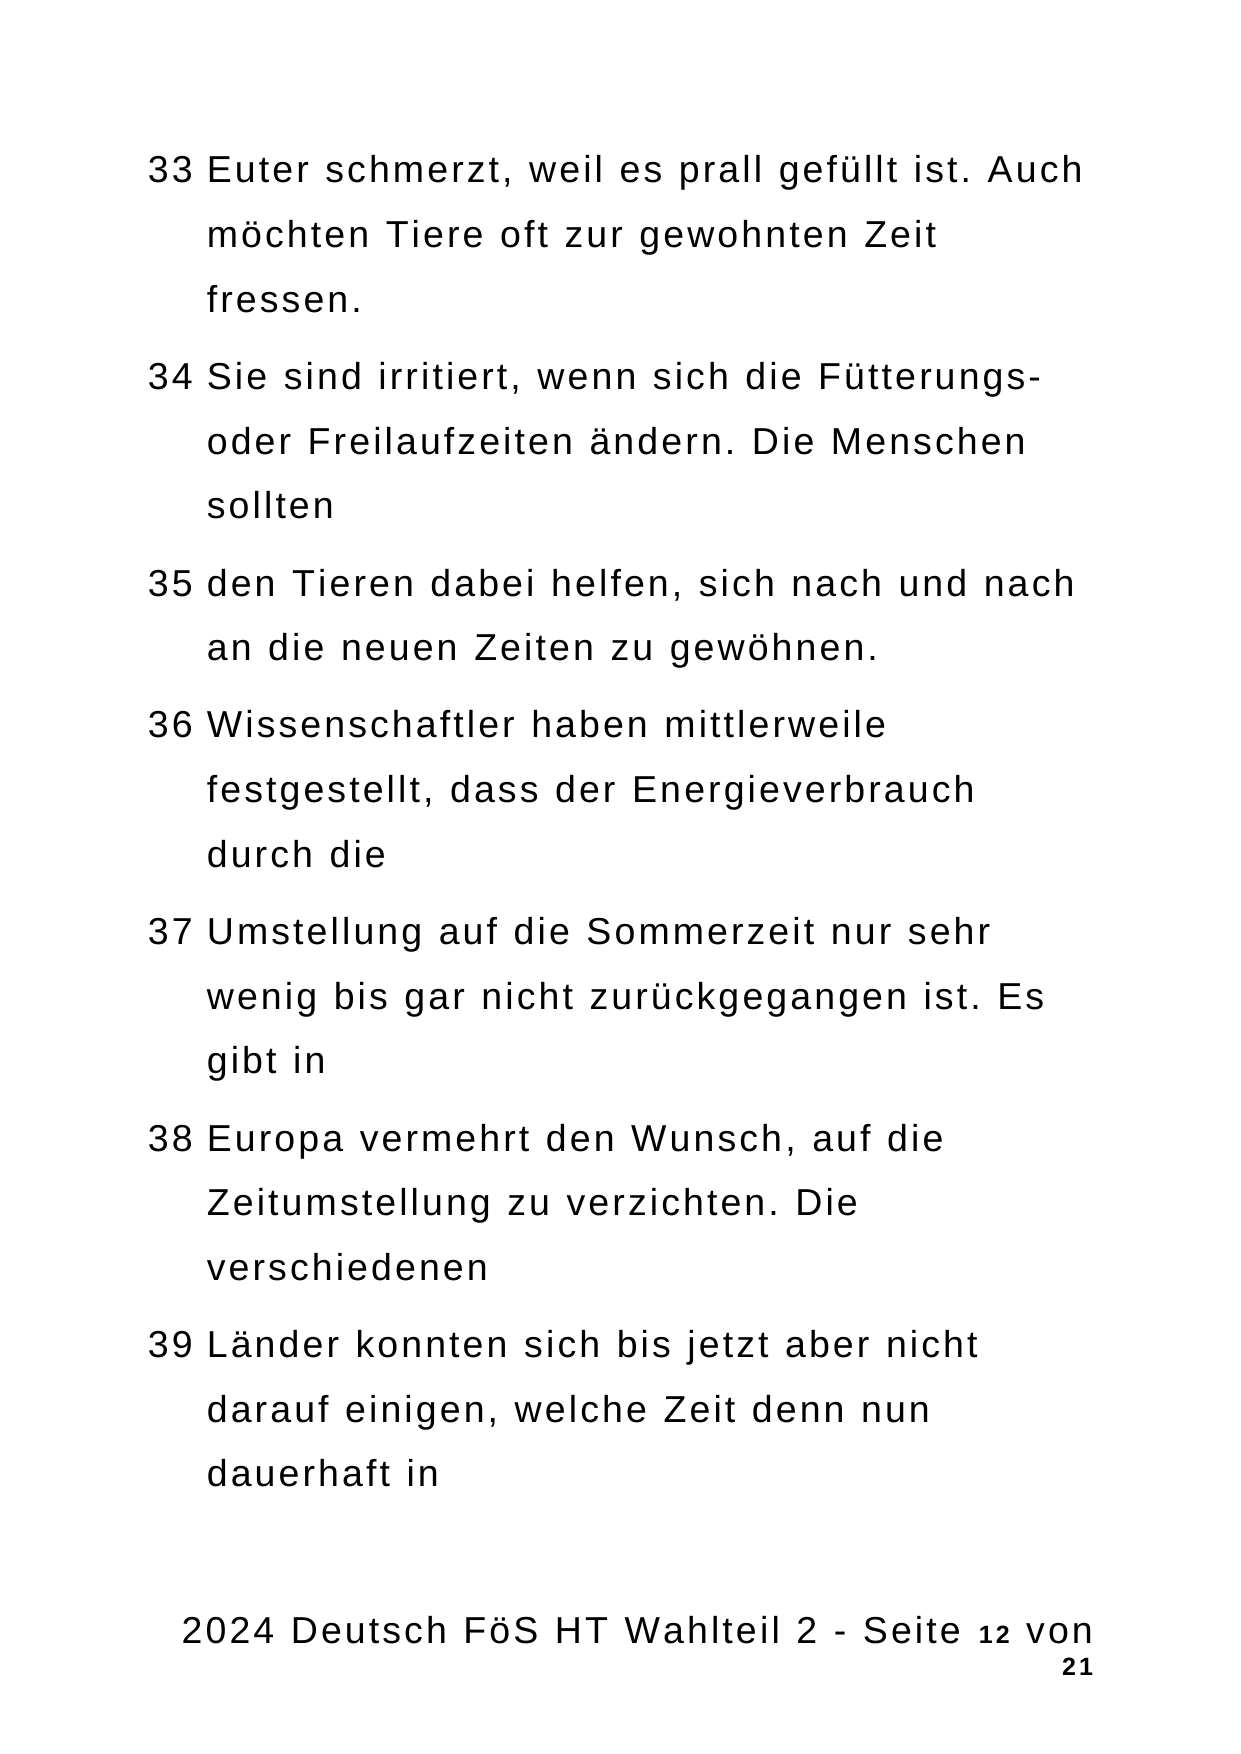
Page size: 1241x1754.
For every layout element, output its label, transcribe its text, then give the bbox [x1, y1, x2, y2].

list 39 Länder konnten sich bis jetzt aber nicht darauf einigen, welche Zeit denn nun dauerhaft in [148, 1322, 1093, 1495]
list 35 den Tieren dabei helfen, sich nach und nach an die neuen Zeiten zu gewöhnen. [148, 561, 1093, 668]
list 33 Euter schmerzt, weil es prall gefüllt ist. Auch möchten Tiere oft zur gewohnten Zeit fressen. [148, 148, 1093, 320]
list 38 Europa vermehrt den Wunsch, auf die Zeitumstellung zu verzichten. Die verschiedenen [148, 1116, 1093, 1288]
list 34 Sie sind irritiert, wenn sich die Fütterungs- oder Freilaufzeiten ändern. Die Menschen sollten [148, 354, 1093, 527]
list 36 Wissenschaftler haben mittlerweile festgestellt, dass der Energieverbrauch durch die [148, 703, 1093, 875]
list 37 Umstellung auf die Sommerzeit nur sehr wenig bis gar nicht zurückgegangen ist. Es gibt in [148, 909, 1093, 1082]
